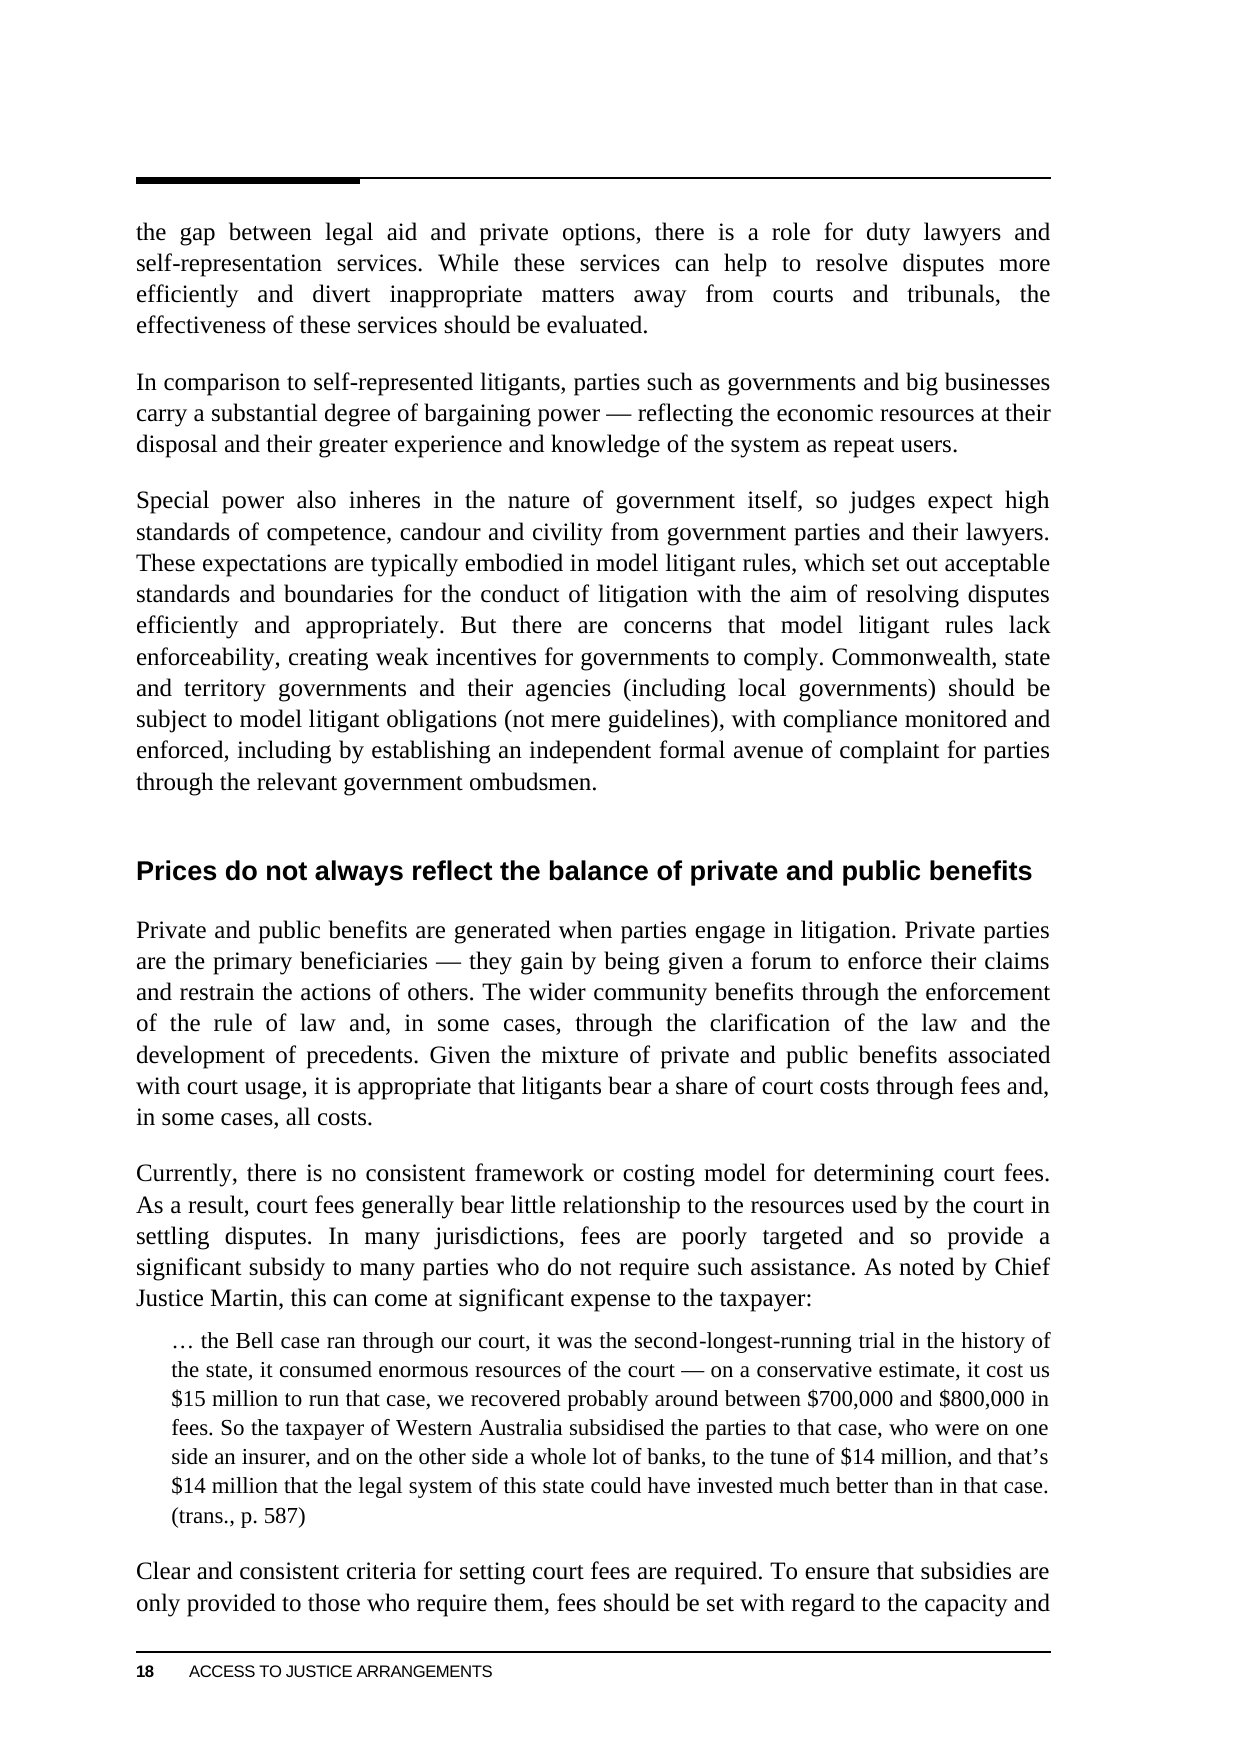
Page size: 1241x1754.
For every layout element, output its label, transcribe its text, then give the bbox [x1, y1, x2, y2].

text In comparison to self-represented litigants, parties such as governments and big businesses carry a substantial degree of bargaining power — reflecting the economic resources at their disposal and their greater experience and knowledge of the system as repeat users. [136, 364, 1051, 458]
subtitle Prices do not always reflect the balance of private and public benefits [136, 854, 1051, 887]
text Special power also inheres in the nature of government itself, so judges expect high standards of competence, candour and civility from government parties and their lawyers. These expectations are typically embodied in model litigant rules, which set out acceptable standards and boundaries for the conduct of litigation with the aim of resolving disputes efficiently and appropriately. But there are concerns that model litigant rules lack enforceability, creating weak incentives for governments to comply. Commonwealth, state and territory governments and their agencies (including local governments) should be subject to model litigant obligations (not mere guidelines), with compliance monitored and enforced, including by establishing an independent formal avenue of complaint for parties through the relevant government ombudsmen. [136, 483, 1051, 796]
text Private and public benefits are generated when parties engage in litigation. Private parties are the primary beneficiaries — they gain by being given a forum to enforce their claims and restrain the actions of others. The wider community benefits through the enforcement of the rule of law and, in some cases, through the clarification of the law and the development of precedents. Given the mixture of private and public benefits associated with court usage, it is appropriate that litigants bear a share of court costs through fees and, in some cases, all costs. [136, 912, 1051, 1131]
text … the Bell case ran through our court, it was the second-longest-running trial in the history of the state, it consumed enormous resources of the court — on a conservative estimate, it cost us $15 million to run that case, we recovered probably around between $700,000 and $800,000 in fees. So the taxpayer of Western Australia subsidised the parties to that case, who were on one side an insurer, and on the other side a whole lot of banks, to the tune of $14 million, and that’s $14 million that the legal system of this state could have invested much better than in that case. (trans., p. 587) [171, 1325, 1051, 1529]
text Currently, there is no consistent framework or costing model for determining court fees. As a result, court fees generally bear little relationship to the resources used by the court in settling disputes. In many jurisdictions, fees are poorly targeted and so provide a significant subsidy to many parties who do not require such assistance. As noted by Chief Justice Martin, this can come at significant expense to the taxpayer: [136, 1156, 1051, 1312]
